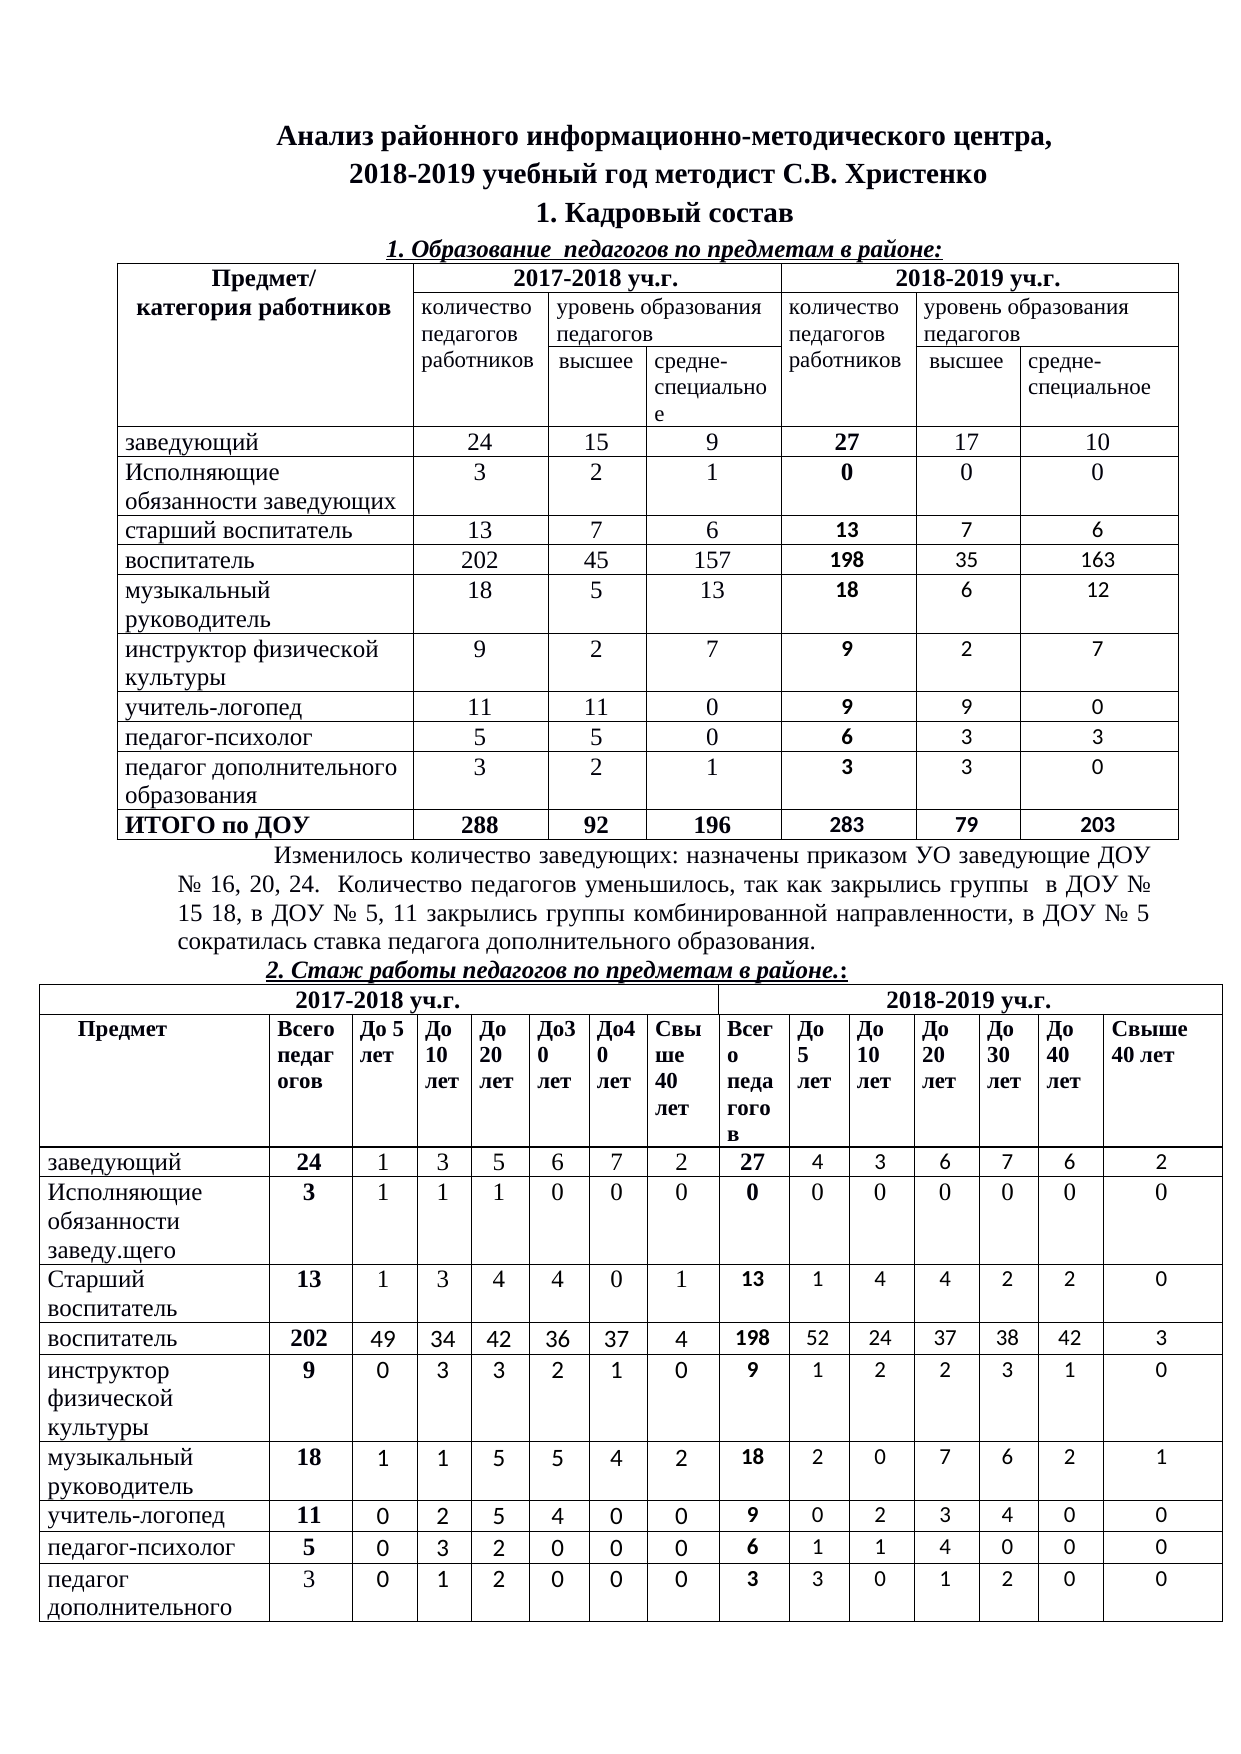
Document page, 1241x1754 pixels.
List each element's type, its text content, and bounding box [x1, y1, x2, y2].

table_cell До 20 лет [915, 1015, 979, 1146]
table_cell 0 [980, 1532, 1038, 1563]
table_cell 24 [414, 427, 548, 456]
table_cell 0 [915, 1177, 979, 1263]
table_cell высшее [549, 347, 646, 426]
table_cell 1 [418, 1564, 471, 1621]
table_cell 5 [549, 575, 646, 633]
table_cell 2 [648, 1148, 719, 1176]
table_cell 9 [782, 692, 916, 721]
table_cell 2 [549, 752, 646, 809]
table_cell 0 [720, 1177, 789, 1263]
table_cell 1 [418, 1177, 471, 1263]
table_cell 13 [720, 1265, 789, 1322]
table_cell учитель-логопед [118, 692, 413, 721]
table_cell 1 [790, 1532, 849, 1563]
table_cell 7 [647, 634, 781, 691]
table_cell 0 [647, 692, 781, 721]
table_cell 0 [648, 1532, 719, 1563]
table_cell 0 [1021, 752, 1178, 809]
table_cell 27 [720, 1148, 789, 1176]
table_cell 18 [414, 575, 548, 633]
list 1. Образование педагогов по предметам в районе: [177, 234, 1152, 262]
table_cell 0 [790, 1177, 849, 1263]
table_cell 35 [917, 545, 1020, 574]
table_cell 0 [530, 1177, 589, 1263]
table_cell 1 [647, 457, 781, 514]
table_cell 2 [850, 1355, 914, 1441]
table_cell 0 [590, 1564, 647, 1621]
table_cell 3 [720, 1564, 789, 1621]
table_cell 37 [915, 1323, 979, 1354]
table_cell учитель-логопед [40, 1501, 269, 1531]
table_cell 288 [414, 810, 548, 839]
table_cell 45 [549, 545, 646, 574]
table_cell количество педагогов работников [782, 293, 916, 426]
table_cell 13 [270, 1265, 352, 1322]
table_cell воспитатель [118, 545, 413, 574]
table_cell До 5 лет [790, 1015, 849, 1146]
table_cell 9 [647, 427, 781, 456]
table_cell 12 [1021, 575, 1178, 633]
table_cell Предмет [40, 1015, 269, 1146]
table_cell 11 [549, 692, 646, 721]
table_cell 13 [414, 516, 548, 544]
table_cell 202 [270, 1323, 352, 1354]
table_cell 9 [720, 1355, 789, 1441]
table_cell 3 [850, 1148, 914, 1176]
table_cell 6 [530, 1148, 589, 1176]
table_header 2018-2019 уч.г. [719, 985, 1222, 1014]
table_cell 0 [1104, 1265, 1222, 1322]
table_cell 0 [1104, 1501, 1222, 1531]
table_cell 3 [1104, 1323, 1222, 1354]
table_cell 0 [1104, 1532, 1222, 1563]
table_cell 7 [590, 1148, 647, 1176]
table_cell 0 [648, 1501, 719, 1531]
table_cell 4 [850, 1265, 914, 1322]
table_cell 198 [720, 1323, 789, 1354]
table_cell 49 [353, 1323, 417, 1354]
table_cell 9 [720, 1501, 789, 1531]
table_cell высшее [917, 347, 1020, 426]
table_cell 0 [648, 1177, 719, 1263]
table_cell 4 [530, 1501, 589, 1531]
table_cell 0 [980, 1177, 1038, 1263]
table_cell 2 [850, 1501, 914, 1531]
table_cell 1 [590, 1355, 647, 1441]
table_cell 0 [782, 457, 916, 514]
table_cell 0 [353, 1355, 417, 1441]
table_cell 2 [648, 1442, 719, 1499]
table_cell 2 [472, 1564, 529, 1621]
table_cell 5 [472, 1442, 529, 1499]
text 2018-2019 учебный год методист С.В. Христенко [177, 157, 1152, 190]
table_cell 3 [270, 1564, 352, 1621]
table_cell 3 [418, 1265, 471, 1322]
table_cell 202 [414, 545, 548, 574]
table_cell 17 [917, 427, 1020, 456]
table_cell 34 [418, 1323, 471, 1354]
table_cell 6 [1021, 516, 1178, 544]
table_cell 9 [782, 634, 916, 691]
table_cell 4 [790, 1148, 849, 1176]
table_cell 3 [414, 457, 548, 514]
table_cell 0 [1021, 457, 1178, 514]
table_cell До30 лет [530, 1015, 589, 1146]
table_cell 42 [1039, 1323, 1103, 1354]
table_cell 0 [353, 1532, 417, 1563]
table_cell 6 [980, 1442, 1038, 1499]
table_cell 4 [648, 1323, 719, 1354]
table_cell 24 [850, 1323, 914, 1354]
table_cell 0 [648, 1355, 719, 1441]
table_cell 0 [647, 722, 781, 751]
table_cell 9 [414, 634, 548, 691]
table_cell 0 [1039, 1564, 1103, 1621]
table_cell 2 [418, 1501, 471, 1531]
table_cell 0 [648, 1564, 719, 1621]
table_cell 0 [590, 1265, 647, 1322]
table_cell 7 [549, 516, 646, 544]
table_cell 2 [530, 1355, 589, 1441]
table_cell 0 [530, 1532, 589, 1563]
table_cell заведующий [40, 1148, 269, 1176]
table_cell 3 [782, 752, 916, 809]
table_cell педагог дополнительного образования [118, 752, 413, 809]
table_cell 1 [790, 1355, 849, 1441]
table_cell 283 [782, 810, 916, 839]
table_cell 38 [980, 1323, 1038, 1354]
table_header Предмет/ категория работников [118, 264, 413, 426]
table_cell 3 [790, 1564, 849, 1621]
table_cell 1 [790, 1265, 849, 1322]
table_cell 3 [270, 1177, 352, 1263]
table_cell 2 [917, 634, 1020, 691]
table_cell 1 [472, 1177, 529, 1263]
table_cell ИТОГО по ДОУ [118, 810, 413, 839]
table_cell 13 [782, 516, 916, 544]
table_cell количество педагогов работников [414, 293, 548, 426]
table_cell 2 [549, 457, 646, 514]
table_cell 1 [418, 1442, 471, 1499]
table_header 2017-2018 уч.г. [414, 264, 781, 292]
table_cell 3 [917, 752, 1020, 809]
table_cell 18 [270, 1442, 352, 1499]
table_cell 7 [915, 1442, 979, 1499]
table_cell 0 [1104, 1177, 1222, 1263]
table_cell 0 [850, 1177, 914, 1263]
table_cell До 5 лет [353, 1015, 417, 1146]
table_cell 5 [549, 722, 646, 751]
table_cell 79 [917, 810, 1020, 839]
table_cell Исполняющие обязанности заведующих [118, 457, 413, 514]
table_cell До40 лет [590, 1015, 647, 1146]
table_cell 52 [790, 1323, 849, 1354]
table_cell 2 [790, 1442, 849, 1499]
table_cell 0 [1039, 1532, 1103, 1563]
table_cell Свыше 40 лет [1104, 1015, 1222, 1146]
table_cell 36 [530, 1323, 589, 1354]
table_cell 203 [1021, 810, 1178, 839]
table_cell 9 [917, 692, 1020, 721]
table_cell Всего педагогов [720, 1015, 789, 1146]
table_cell 6 [720, 1532, 789, 1563]
table_cell 3 [418, 1532, 471, 1563]
table_cell 0 [530, 1564, 589, 1621]
table_cell 92 [549, 810, 646, 839]
table_cell 15 [549, 427, 646, 456]
table_cell Старший воспитатель [40, 1265, 269, 1322]
table_cell 3 [414, 752, 548, 809]
table_cell воспитатель [40, 1323, 269, 1354]
table_header 2018-2019 уч.г. [782, 264, 1178, 292]
table_cell музыкальный руководитель [40, 1442, 269, 1499]
table_cell 0 [1039, 1177, 1103, 1263]
table_cell педагог-психолог [118, 722, 413, 751]
table_cell 3 [418, 1355, 471, 1441]
table_cell 0 [850, 1442, 914, 1499]
table_cell 4 [980, 1501, 1038, 1531]
table_cell До 40 лет [1039, 1015, 1103, 1146]
table_cell инструктор физической культуры [40, 1355, 269, 1441]
table_cell 0 [353, 1501, 417, 1531]
table_cell 42 [472, 1323, 529, 1354]
table_cell 5 [472, 1501, 529, 1531]
table_cell 1 [353, 1148, 417, 1176]
table_cell 0 [590, 1177, 647, 1263]
table_cell 4 [472, 1265, 529, 1322]
table_cell 6 [782, 722, 916, 751]
table_cell 5 [414, 722, 548, 751]
table_cell 6 [917, 575, 1020, 633]
table_cell До 10 лет [850, 1015, 914, 1146]
table_cell До 20 лет [472, 1015, 529, 1146]
table_cell 3 [917, 722, 1020, 751]
table_cell 18 [720, 1442, 789, 1499]
table_cell 13 [647, 575, 781, 633]
table_header 2017-2018 уч.г. [40, 985, 718, 1014]
table_cell 2 [1104, 1148, 1222, 1176]
table_cell уровень образования педагогов [917, 293, 1178, 346]
table_cell 0 [917, 457, 1020, 514]
table_cell 3 [472, 1355, 529, 1441]
table_cell 0 [590, 1501, 647, 1531]
table_cell средне-специальное [1021, 347, 1178, 426]
table_cell 1 [647, 752, 781, 809]
table_cell 6 [647, 516, 781, 544]
table_cell 11 [414, 692, 548, 721]
table_cell 1 [915, 1564, 979, 1621]
table_cell 0 [1021, 692, 1178, 721]
table_cell 9 [270, 1355, 352, 1441]
table_cell 0 [790, 1501, 849, 1531]
table_cell 0 [1039, 1501, 1103, 1531]
table_cell 11 [270, 1501, 352, 1531]
table_cell 0 [1104, 1355, 1222, 1441]
table_cell 1 [353, 1265, 417, 1322]
list 1. Кадровый состав [177, 195, 1152, 229]
list Изменилось количество заведующих: назначены приказом УО заведующие ДОУ № 16, 20, 24. Количество педагогов уменьшилось, так как закрылись группы в ДОУ № 15 18, в ДОУ № 5, 11 закрылись группы комбинированной направленности, в ДОУ № 5 сократилась ставка педагога дополнительного образования. [177, 840, 1152, 955]
table_cell Свыше 40 лет [648, 1015, 719, 1146]
table_cell 196 [647, 810, 781, 839]
table_cell средне-специальное [647, 347, 781, 426]
text Анализ районного информационно-методического центра, [177, 118, 1152, 152]
table_cell 18 [782, 575, 916, 633]
table_cell заведующий [118, 427, 413, 456]
table_cell 5 [472, 1148, 529, 1176]
table_cell 2 [980, 1564, 1038, 1621]
table_cell старший воспитатель [118, 516, 413, 544]
table_cell Всего педагогов [270, 1015, 352, 1146]
table_cell инструктор физической культуры [118, 634, 413, 691]
table_cell 5 [530, 1442, 589, 1499]
table_cell 2 [472, 1532, 529, 1563]
table_cell 4 [590, 1442, 647, 1499]
table_cell 3 [418, 1148, 471, 1176]
table_cell 1 [353, 1442, 417, 1499]
table_cell До10 лет [418, 1015, 471, 1146]
table_cell педагог-психолог [40, 1532, 269, 1563]
table_cell 7 [1021, 634, 1178, 691]
table_cell 6 [1039, 1148, 1103, 1176]
table_cell 157 [647, 545, 781, 574]
table_cell 27 [782, 427, 916, 456]
table_cell 7 [980, 1148, 1038, 1176]
table_cell 163 [1021, 545, 1178, 574]
table_cell 2 [980, 1265, 1038, 1322]
table_cell 10 [1021, 427, 1178, 456]
table_cell 2 [1039, 1265, 1103, 1322]
table_cell 2 [549, 634, 646, 691]
table_cell 0 [1104, 1564, 1222, 1621]
table_cell 1 [648, 1265, 719, 1322]
table_cell 0 [353, 1564, 417, 1621]
table_cell 3 [1021, 722, 1178, 751]
table_cell 4 [915, 1265, 979, 1322]
table_cell 24 [270, 1148, 352, 1176]
table_cell 3 [915, 1501, 979, 1531]
table_cell музыкальный руководитель [118, 575, 413, 633]
table_cell 1 [1104, 1442, 1222, 1499]
table_cell 198 [782, 545, 916, 574]
table_cell 4 [530, 1265, 589, 1322]
table_cell 0 [590, 1532, 647, 1563]
table_cell До 30 лет [980, 1015, 1038, 1146]
table_cell 5 [270, 1532, 352, 1563]
table_cell 7 [917, 516, 1020, 544]
table_cell 6 [915, 1148, 979, 1176]
table_cell 1 [1039, 1355, 1103, 1441]
table_cell 3 [980, 1355, 1038, 1441]
table_cell 2 [1039, 1442, 1103, 1499]
table_cell 2 [915, 1355, 979, 1441]
table_cell 37 [590, 1323, 647, 1354]
table_cell 0 [850, 1564, 914, 1621]
table_cell 4 [915, 1532, 979, 1563]
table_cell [40, 1564, 269, 1621]
table_cell Исполняющие обязанности заведу.щего [40, 1177, 269, 1263]
table_cell 1 [353, 1177, 417, 1263]
table_cell уровень образования педагогов [549, 293, 781, 346]
list 2. Стаж работы педагогов по предметам в районе.: [177, 955, 1152, 984]
table_cell 1 [850, 1532, 914, 1563]
